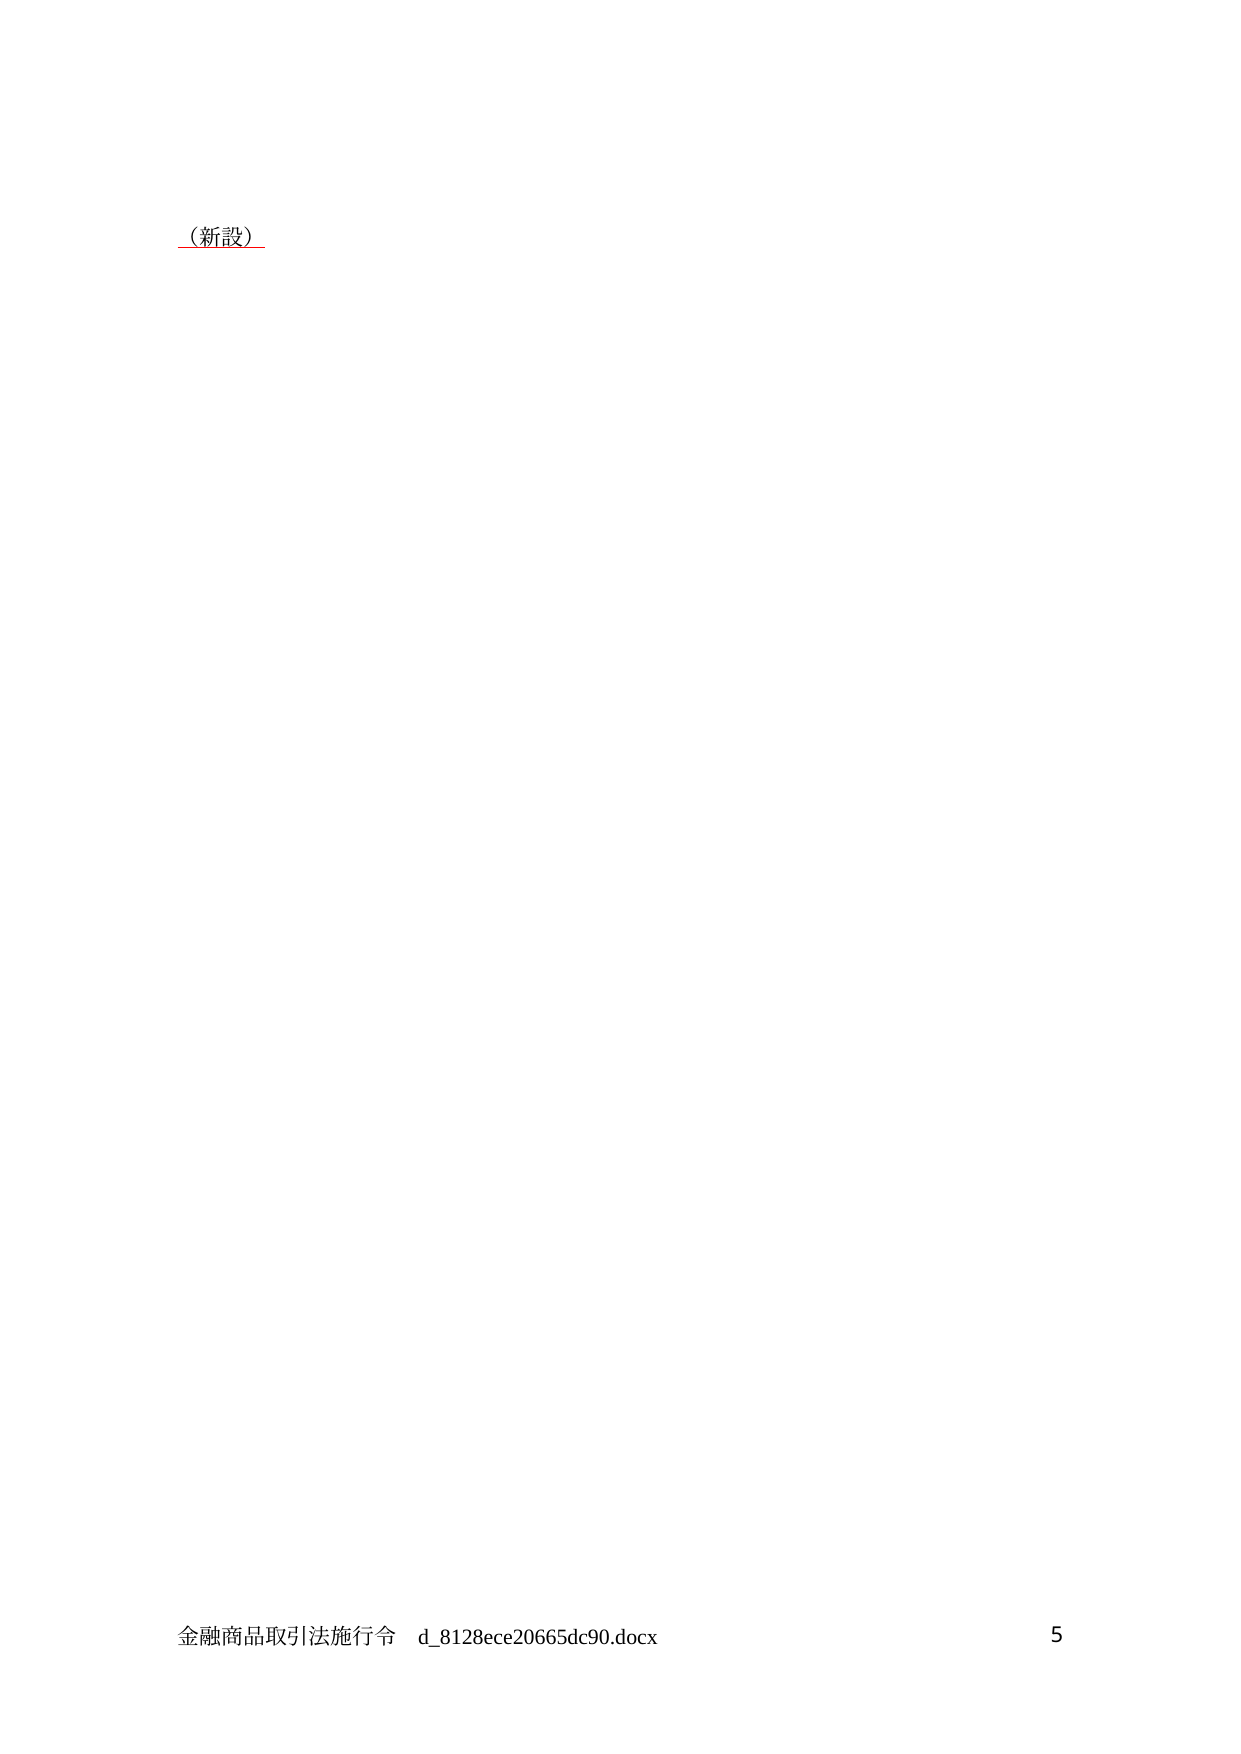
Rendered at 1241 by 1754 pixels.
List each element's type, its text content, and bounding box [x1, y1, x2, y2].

text （新設） [177, 217, 1063, 254]
